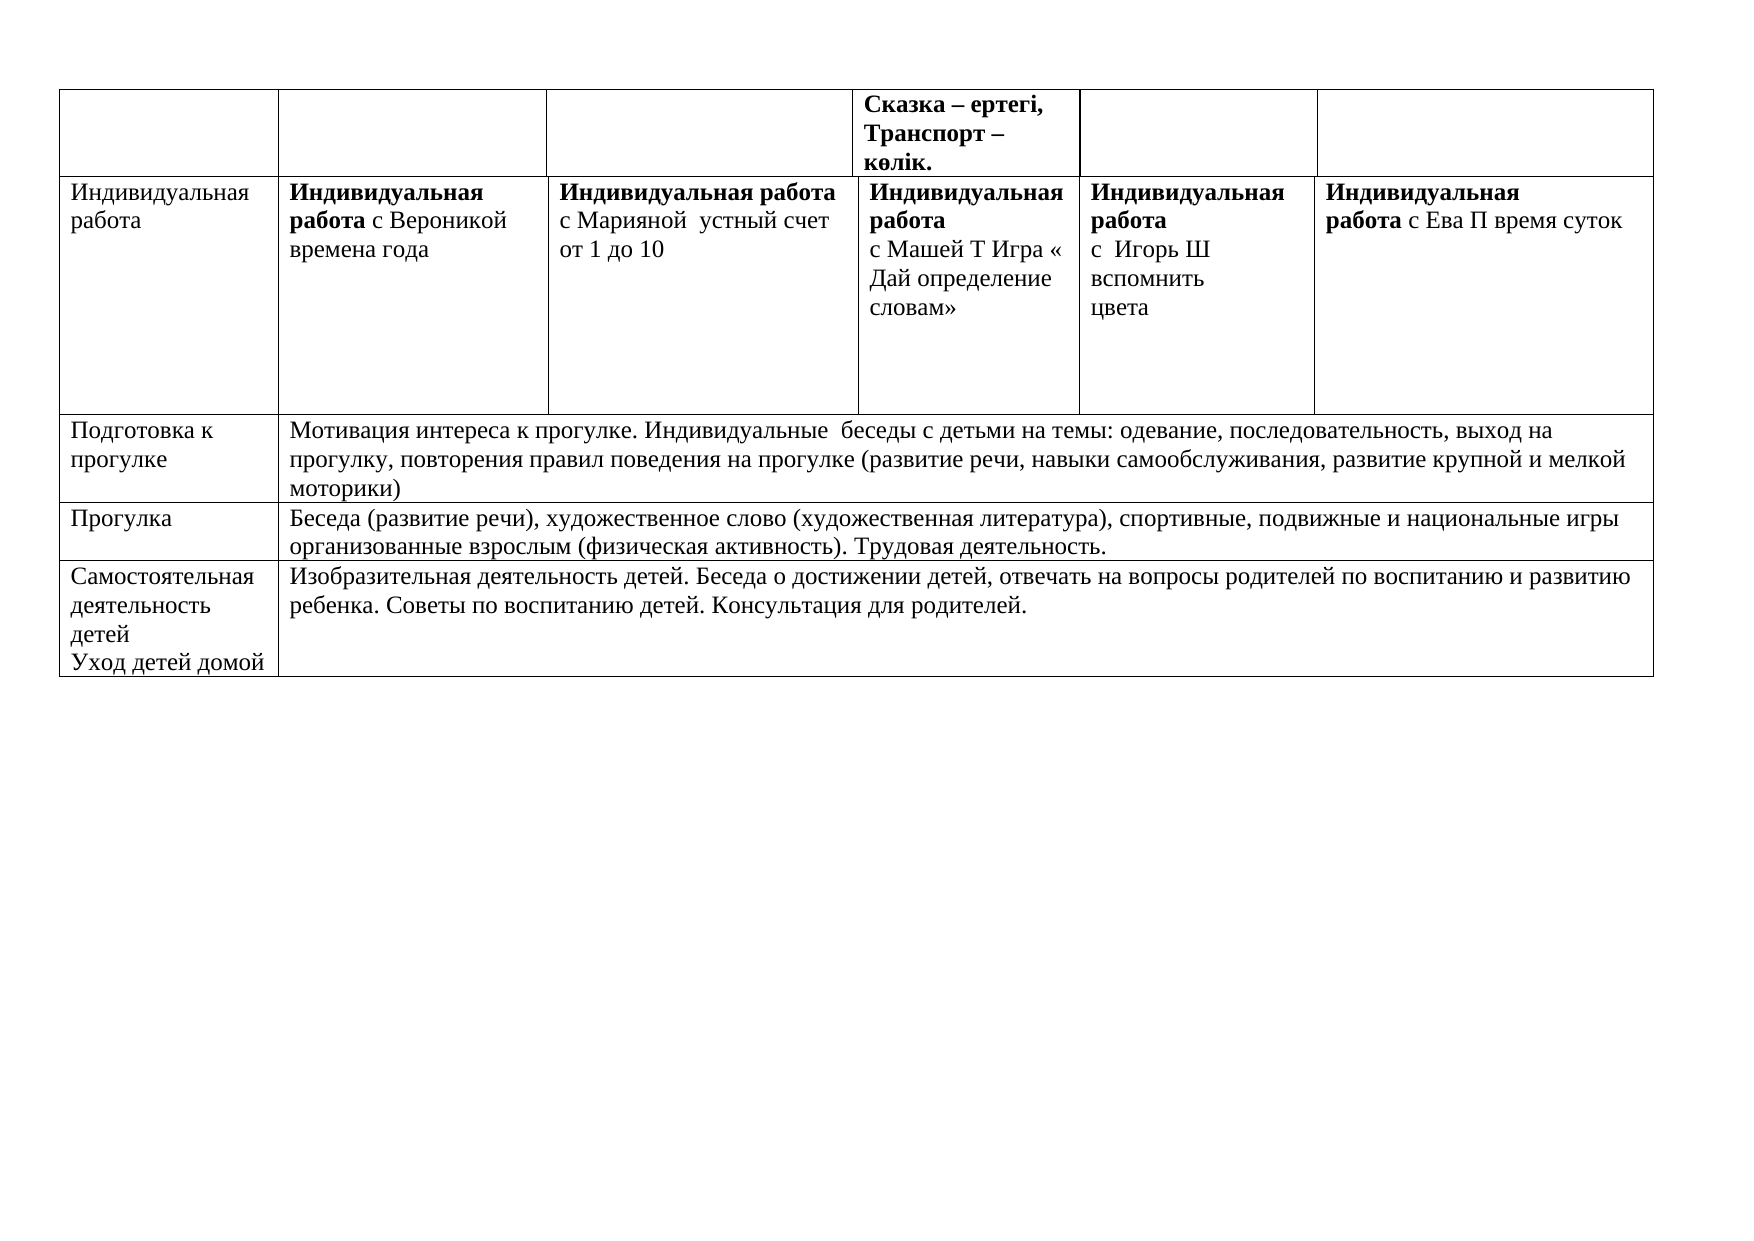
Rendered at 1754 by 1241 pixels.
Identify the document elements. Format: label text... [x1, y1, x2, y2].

table_cell Индивидуальная работа с Марияной устный счет от 1 до 10 [549, 177, 858, 414]
table_cell Индивидуальная работа с Машей Т Игра « Дай определение словам» [859, 177, 1079, 414]
table_cell Индивидуальная работа с Ева П время суток [1315, 177, 1653, 414]
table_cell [853, 90, 1079, 176]
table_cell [1318, 90, 1653, 176]
table_cell Изобразительная деятельность детей. Беседа о достижении детей, отвечать на вопросы родителей по воспитанию и развитию ребенка. Советы по воспитанию детей. Консультация для родителей. [279, 561, 1653, 676]
table_cell Самостоятельная деятельность детей Уход детей домой [60, 561, 278, 676]
table_cell Мотивация интереса к прогулке. Индивидуальные беседы с детьми на темы: одевание, последовательность, выход на прогулку, повторения правил поведения на прогулке (развитие речи, навыки самообслуживания, развитие крупной и мелкой моторики) [279, 415, 1653, 502]
table_cell Подготовка к прогулке [60, 415, 278, 502]
table_cell Индивидуальная работа с Вероникой времена года [279, 177, 548, 414]
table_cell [279, 90, 546, 176]
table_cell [1081, 90, 1317, 176]
table_cell Индивидуальная работа с Игорь Ш вспомнить цвета [1080, 177, 1314, 414]
table_cell Индивидуальная работа [60, 177, 278, 414]
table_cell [60, 90, 278, 176]
table_cell Беседа (развитие речи), художественное слово (художественная литература), спортивные, подвижные и национальные игры организованные взрослым (физическая активность). Трудовая деятельность. [279, 503, 1653, 560]
table_cell Прогулка [60, 503, 278, 560]
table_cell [547, 90, 852, 176]
